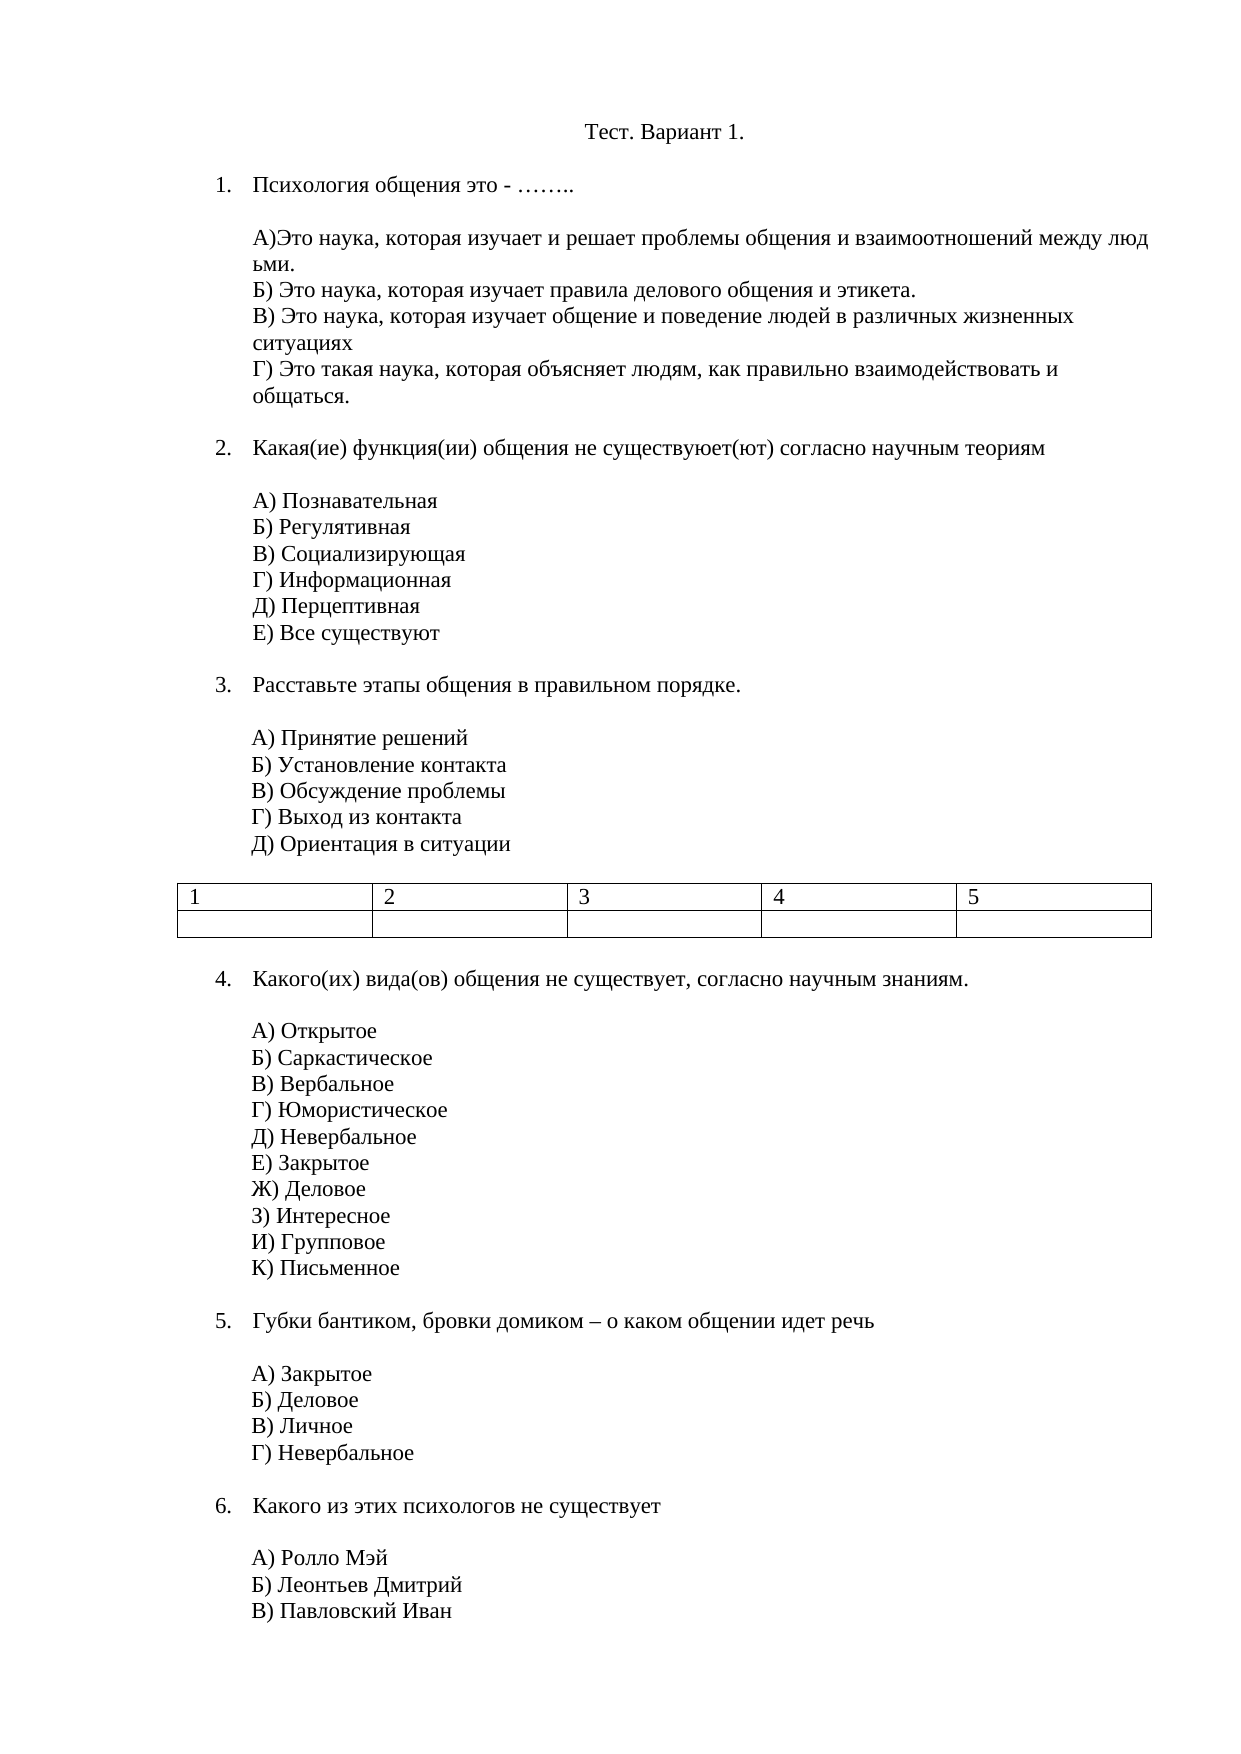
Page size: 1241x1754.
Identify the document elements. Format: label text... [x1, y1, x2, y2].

table_cell [178, 911, 372, 937]
table_cell [762, 911, 956, 937]
list Психология общения это - …….. [215, 171, 1152, 197]
table_cell [568, 911, 761, 937]
text В) Павловский Иван [251, 1597, 1152, 1623]
list Какого из этих психологов не существует [215, 1492, 1152, 1518]
list В) Социализирующая [252, 540, 1152, 566]
text А) Открытое [251, 1017, 1152, 1044]
table_cell [957, 911, 1151, 937]
text А) Ролло Мэй [251, 1544, 1152, 1571]
list Д) Перцептивная [252, 592, 1152, 619]
text Б) Леонтьев Дмитрий [251, 1571, 1152, 1597]
list А)Это наука, которая изучает и решает проблемы общения и взаимоотношений между людьми. [252, 223, 1152, 276]
text В) Обсуждение проблемы [251, 777, 1152, 803]
text В) Личное [251, 1413, 1152, 1439]
text З) Интересное [251, 1202, 1152, 1228]
text Б) Деловое [251, 1386, 1152, 1413]
text Тест. Вариант 1. [177, 118, 1152, 144]
table_header 1 [178, 884, 372, 910]
text Е) Закрытое [251, 1149, 1152, 1175]
table_header 3 [568, 884, 761, 910]
text Б) Установление контакта [251, 751, 1152, 777]
list В) Это наука, которая изучает общение и поведение людей в различных жизненных ситуациях Г) Это такая наука, которая объясняет людям, как правильно взаимодействовать и общаться. [252, 303, 1152, 408]
table_header 4 [762, 884, 956, 910]
text В) Вербальное [251, 1070, 1152, 1096]
list А) Познавательная Б) Регулятивная [252, 487, 1152, 540]
text И) Групповое [251, 1228, 1152, 1254]
list Г) Информационная [252, 566, 1152, 592]
table_header 5 [957, 884, 1151, 910]
list Какая(ие) функция(ии) общения не существуюет(ют) согласно научным теориям [215, 434, 1152, 461]
text Г) Выход из контакта Д) Ориентация в ситуации [251, 803, 1152, 856]
text К) Письменное [251, 1254, 1152, 1281]
text Г) Невербальное [251, 1439, 1152, 1465]
text А) Закрытое [251, 1360, 1152, 1386]
table_header 2 [373, 884, 567, 910]
text А) Принятие решений [251, 724, 1152, 751]
list Е) Все существуют [252, 619, 1152, 645]
text Б) Саркастическое [251, 1044, 1152, 1070]
list Губки бантиком, бровки домиком – о каком общении идет речь [215, 1307, 1152, 1333]
text Ж) Деловое [251, 1175, 1152, 1202]
list Расставьте этапы общения в правильном порядке. [215, 672, 1152, 698]
text Г) Юмористическое Д) Невербальное [251, 1096, 1152, 1149]
list Б) Это наука, которая изучает правила делового общения и этикета. [252, 276, 1152, 303]
table_cell [373, 911, 567, 937]
list Какого(их) вида(ов) общения не существует, согласно научным знаниям. [215, 964, 1152, 991]
